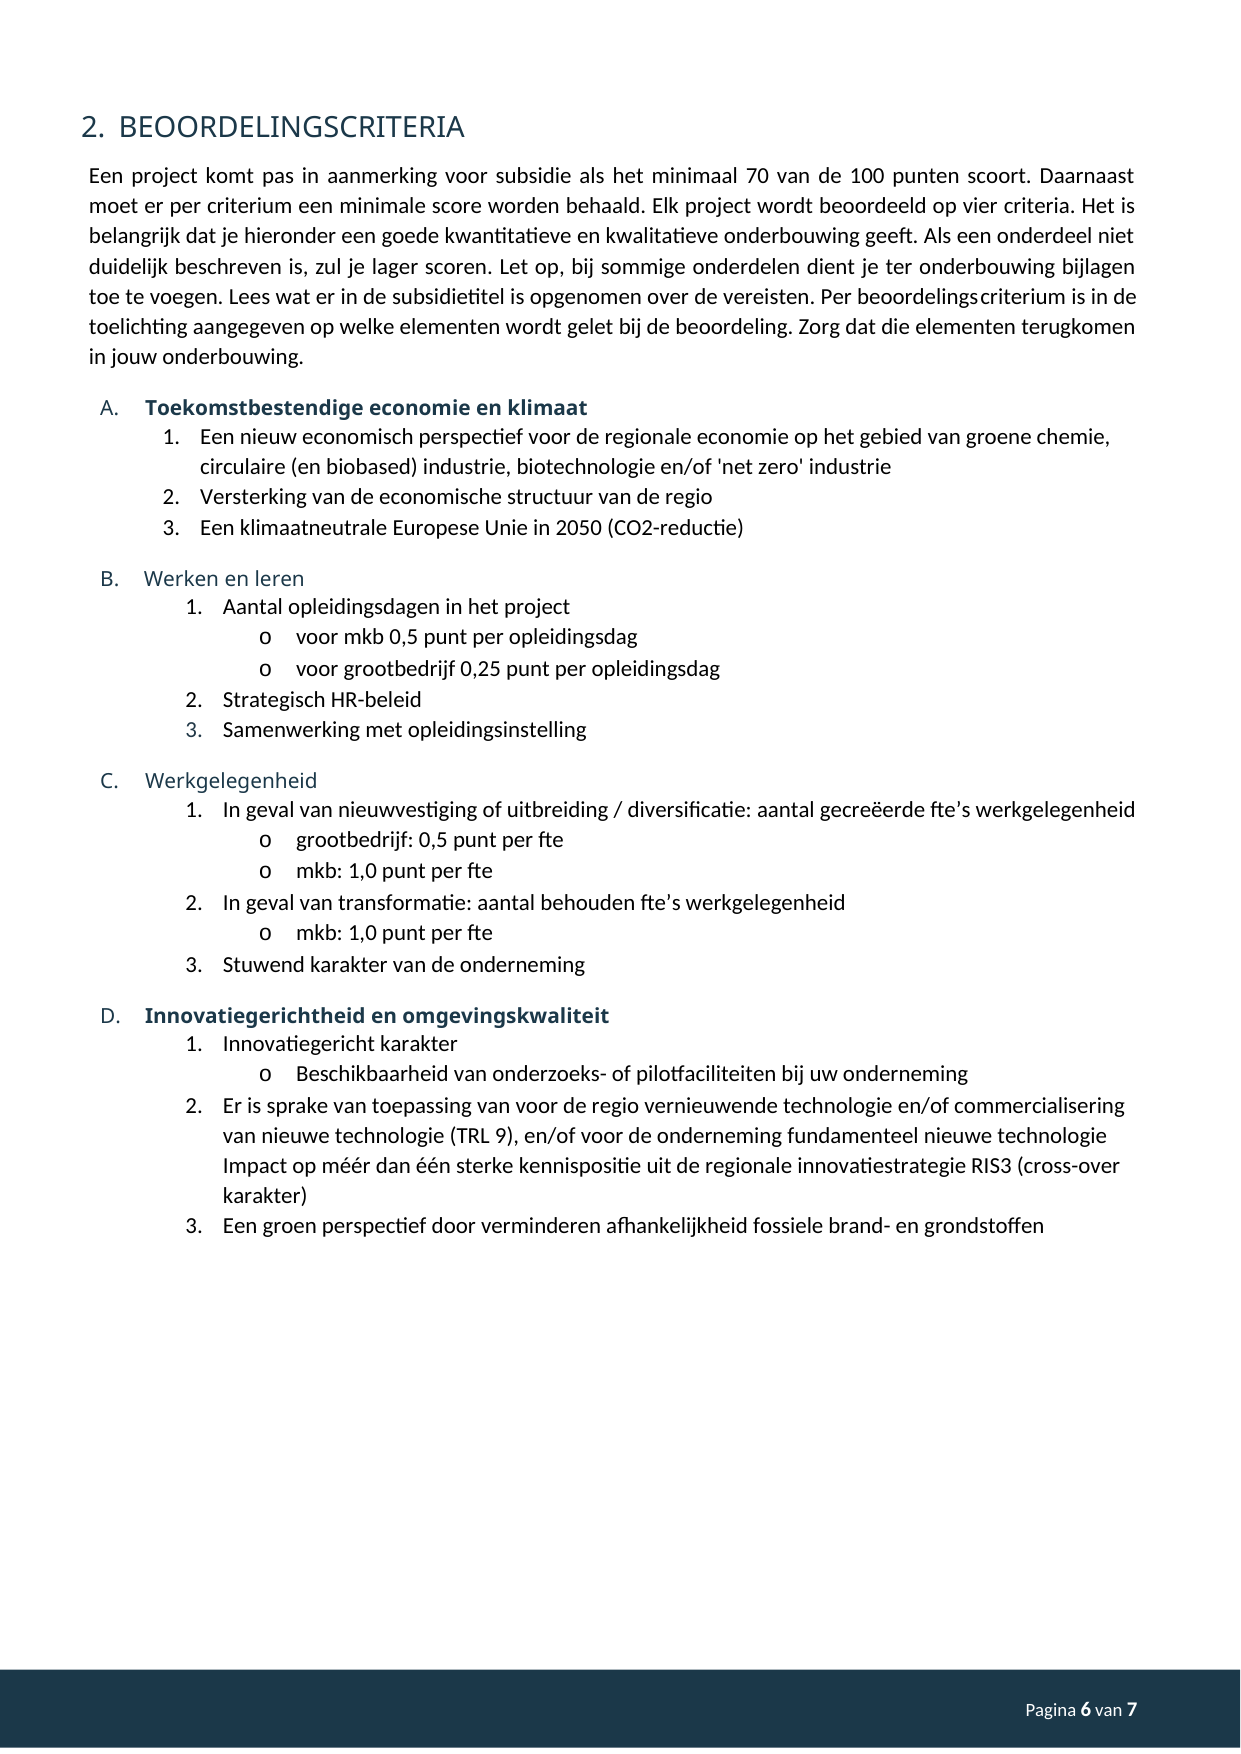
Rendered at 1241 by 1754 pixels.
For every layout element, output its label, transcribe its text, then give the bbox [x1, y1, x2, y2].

list Beschikbaarheid van onderzoeks- of pilotfaciliteiten bij uw onderneming [258, 1059, 1137, 1088]
list Innovatiegericht karakter [185, 1029, 1137, 1057]
list grootbedrijf: 0,5 punt per fte [258, 825, 1137, 854]
list Een nieuw economisch perspectief voor de regionale economie op het gebied van groene chemie, circulaire (en biobased) industrie, biotechnologie en/of 'net zero' industrie [162, 422, 1137, 480]
text Een project komt pas in aanmerking voor subsidie als het minimaal 70 van de 100 punten scoort. Daarnaast moet er per criterium een minimale score worden behaald. Elk project wordt beoordeeld op vier criteria. Het is belangrijk dat je hieronder een goede kwantitatieve en kwalitatieve onderbouwing geeft. Als een onderdeel niet duidelijk beschreven is, zul je lager scoren. Let op, bij sommige onderdelen dient je ter onderbouwing bijlagen toe te voegen. Lees wat er in de subsidietitel is opgenomen over de vereisten. Per beoordelingscriterium is in de toelichting aangegeven op welke elementen wordt gelet bij de beoordeling. Zorg dat die elementen terugkomen in jouw onderbouwing. [89, 161, 1137, 371]
list mkb: 1,0 punt per fte [258, 918, 1137, 947]
list Stuwend karakter van de onderneming [185, 950, 1137, 978]
list Een groen perspectief door verminderen afhankelijkheid fossiele brand- en grondstoffen [185, 1212, 1137, 1240]
list Versterking van de economische structuur van de regio [162, 482, 1137, 510]
table_header Innovatiegerichtheid en omgevingskwaliteit [134, 997, 1181, 1029]
list voor mkb 0,5 punt per opleidingsdag [258, 622, 1137, 651]
list voor grootbedrijf 0,25 punt per opleidingsdag [258, 654, 1137, 683]
table_header B. [89, 560, 132, 592]
list mkb: 1,0 punt per fte [258, 857, 1137, 886]
table_header Werkgelegenheid [134, 762, 1181, 795]
list Strategisch HR-beleid [185, 685, 1137, 713]
table_header Werken en leren [132, 560, 1181, 592]
list In geval van transformatie: aantal behouden fte’s werkgelegenheid [185, 888, 1137, 916]
list Samenwerking met opleidingsinstelling [185, 715, 1137, 743]
list Aantal opleidingsdagen in het project [185, 592, 1137, 620]
list Er is sprake van toepassing van voor de regio vernieuwende technologie en/of commercialisering van nieuwe technologie (TRL 9), en/of voor de onderneming fundamenteel nieuwe technologie Impact op méér dan één sterke kennispositie uit de regionale innovatiestrategie RIS3 (cross-over karakter) [185, 1091, 1137, 1209]
table_header D. [89, 997, 133, 1029]
list Een klimaatneutrale Europese Unie in 2050 (CO2-reductie) [162, 513, 1137, 541]
table_header Toekomstbestendige economie en klimaat [134, 389, 1181, 422]
table_header A. [89, 389, 133, 422]
subtitle Beoordelingscriteria [81, 106, 1137, 146]
table_header C. [89, 762, 133, 795]
list In geval van nieuwvestiging of uitbreiding / diversificatie: aantal gecreëerde fte’s werkgelegenheid [185, 795, 1137, 823]
